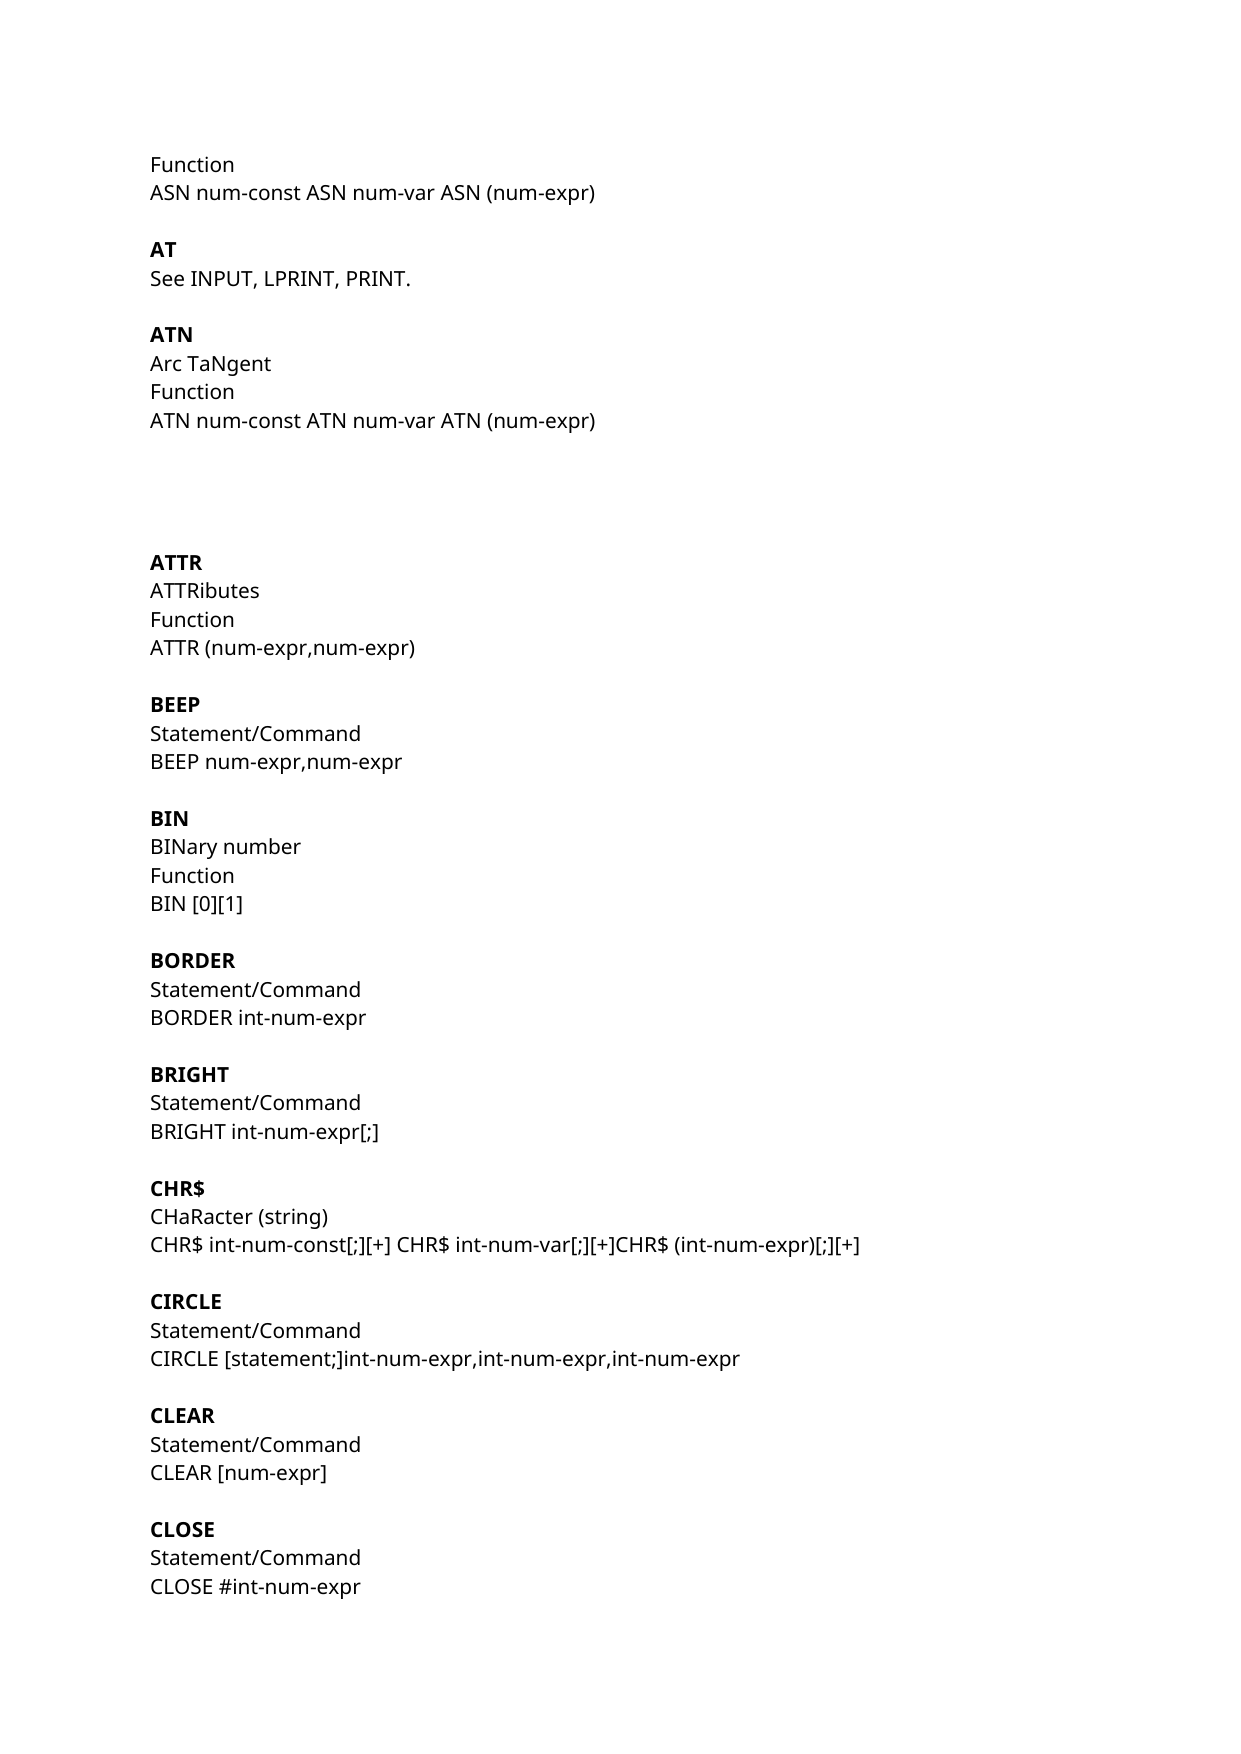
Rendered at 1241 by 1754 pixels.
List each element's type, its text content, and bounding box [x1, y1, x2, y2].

text CLOSE #int-num-expr [150, 1572, 1090, 1600]
text CHR$ [150, 1174, 1090, 1202]
text ASN num-const ASN num-var ASN (num-expr) [150, 178, 1090, 207]
text ATTR [150, 548, 1090, 577]
text Statement/Command [150, 1543, 1090, 1572]
text BORDER [150, 946, 1090, 975]
text ATTRibutes [150, 577, 1090, 605]
text BEEP num-expr,num-expr [150, 747, 1090, 776]
text Statement/Command [150, 1430, 1090, 1458]
text Function [150, 861, 1090, 889]
text See INPUT, LPRINT, PRINT. [150, 264, 1090, 292]
text Statement/Command [150, 719, 1090, 747]
text Statement/Command [150, 1316, 1090, 1344]
text BRIGHT [150, 1060, 1090, 1088]
text Function [150, 605, 1090, 633]
text AT [150, 235, 1090, 264]
text BINary number [150, 832, 1090, 861]
text CHaRacter (string) [150, 1202, 1090, 1231]
text CLOSE [150, 1515, 1090, 1543]
text ATN num-const ATN num-var ATN (num-expr) [150, 406, 1090, 434]
text BRIGHT int-num-expr[;] [150, 1117, 1090, 1145]
text CLEAR [150, 1401, 1090, 1430]
text BORDER int-num-expr [150, 1003, 1090, 1032]
text CIRCLE [statement;]int-num-expr,int-num-expr,int-num-expr [150, 1344, 1090, 1373]
text BIN [0][1] [150, 889, 1090, 918]
text BEEP [150, 690, 1090, 719]
text ATTR (num-expr,num-expr) [150, 633, 1090, 662]
text ATN [150, 321, 1090, 349]
text Statement/Command [150, 1088, 1090, 1117]
text BIN [150, 804, 1090, 832]
text Statement/Command [150, 975, 1090, 1003]
text Function [150, 377, 1090, 406]
text Function [150, 150, 1090, 178]
text CHR$ int-num-const[;][+] CHR$ int-num-var[;][+]CHR$ (int-num-expr)[;][+] [150, 1231, 1090, 1259]
text CLEAR [num-expr] [150, 1458, 1090, 1487]
text Arc TaNgent [150, 349, 1090, 377]
text CIRCLE [150, 1287, 1090, 1316]
